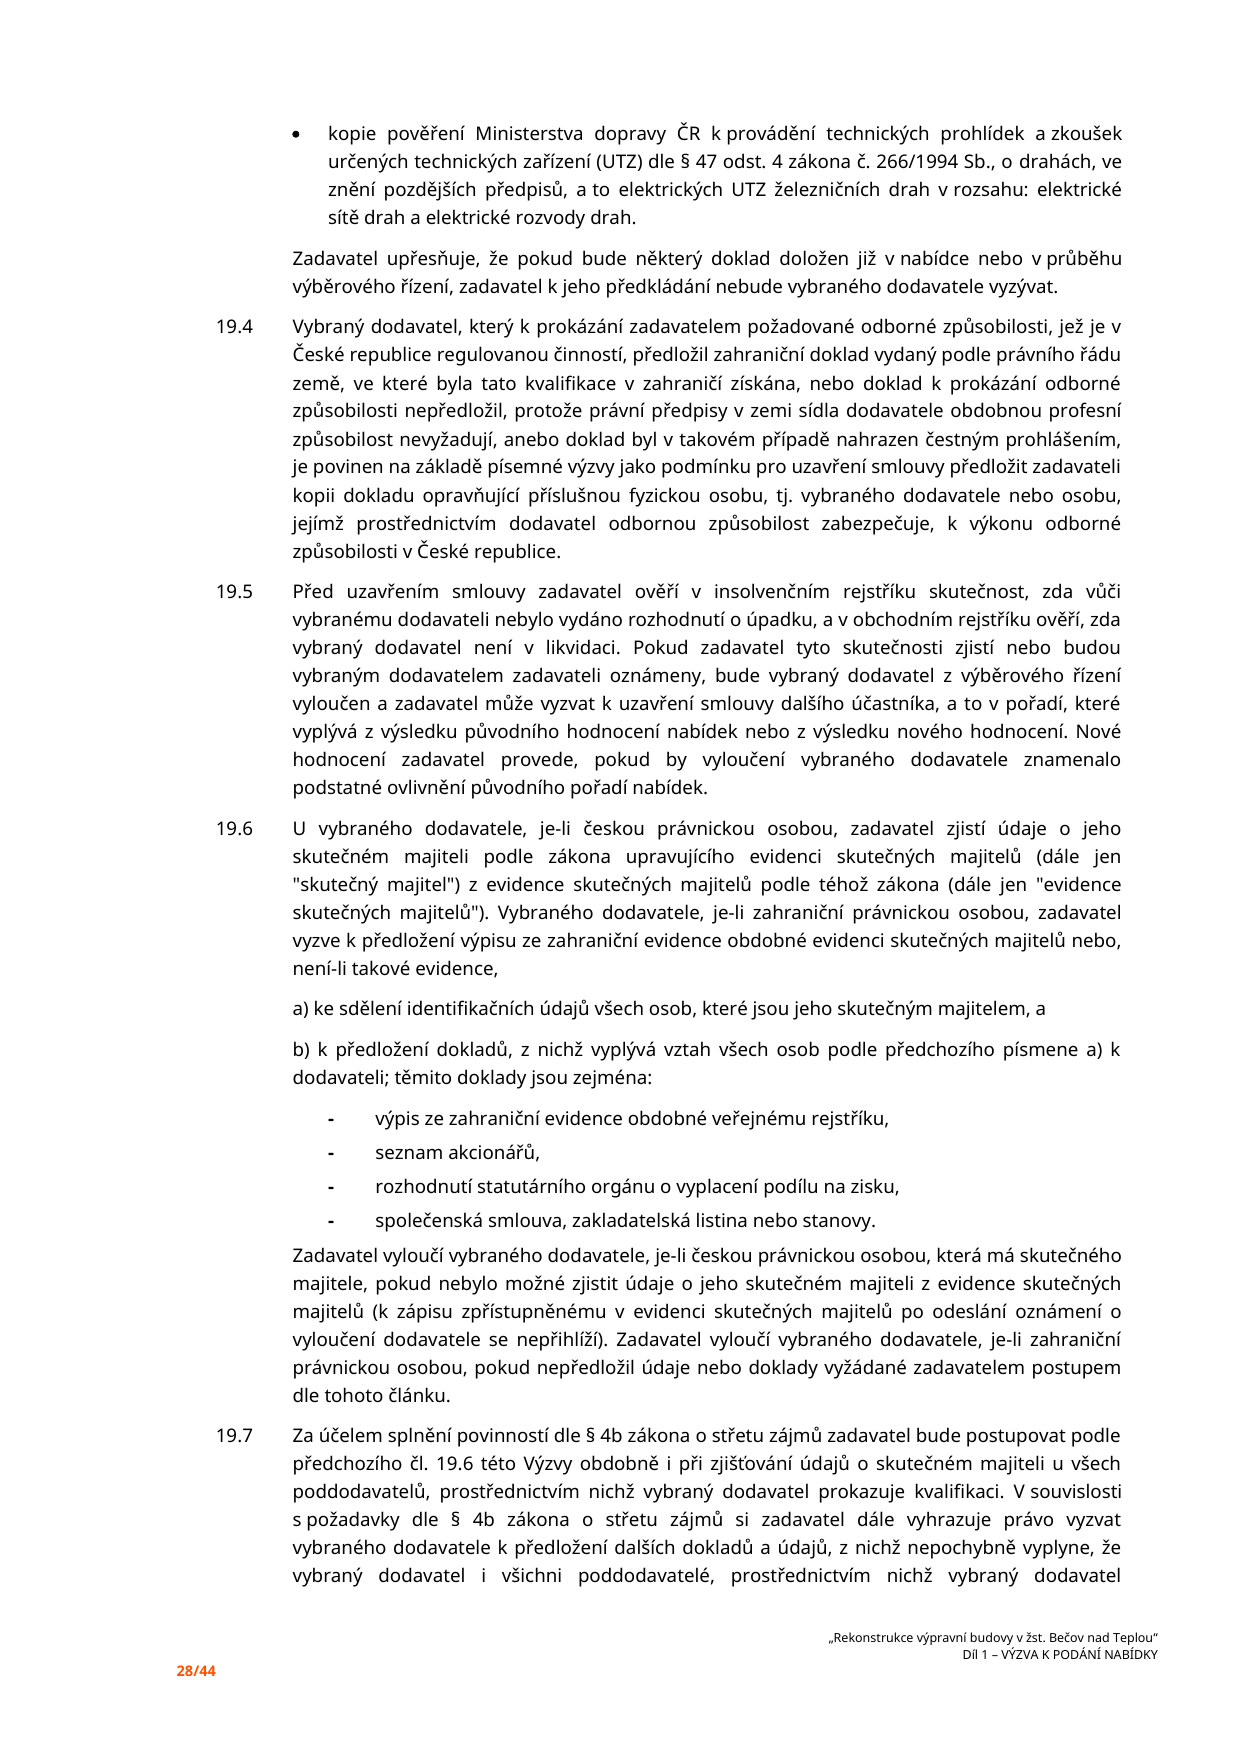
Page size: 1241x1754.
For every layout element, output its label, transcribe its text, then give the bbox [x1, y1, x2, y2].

text b) k předložení dokladů, z nichž vyplývá vztah všech osob podle předchozího písmene a) k dodavateli; těmito doklady jsou zejména: [292, 1036, 1122, 1090]
text kopie pověření Ministerstva dopravy ČR k provádění technických prohlídek a zkoušek určených technických zařízení (UTZ) dle § 47 odst. 4 zákona č. 266/1994 Sb., o drahách, ve znění pozdějších předpisů, a to elektrických UTZ železničních drah v rozsahu: elektrické sítě drah a elektrické rozvody drah. [292, 121, 1122, 230]
text Zadavatel upřesňuje, že pokud bude některý doklad doložen již v nabídce nebo v průběhu výběrového řízení, zadavatel k jeho předkládání nebude vybraného dodavatele vyzývat. [292, 245, 1122, 299]
text Vybraný dodavatel, který k prokázání zadavatelem požadované odborné způsobilosti, jež je v České republice regulovanou činností, předložil zahraniční doklad vydaný podle právního řádu země, ve které byla tato kvalifikace v zahraničí získána, nebo doklad k prokázání odborné způsobilosti nepředložil, protože právní předpisy v zemi sídla dodavatele obdobnou profesní způsobilost nevyžadují, anebo doklad byl v takovém případě nahrazen čestným prohlášením, je povinen na základě písemné výzvy jako podmínku pro uzavření smlouvy předložit zadavateli kopii dokladu opravňující příslušnou fyzickou osobu, tj. vybraného dodavatele nebo osobu, jejímž prostřednictvím dodavatel odbornou způsobilost zabezpečuje, k výkonu odborné způsobilosti v České republice. [216, 314, 1122, 563]
text společenská smlouva, zakladatelská listina nebo stanovy. [328, 1208, 1122, 1233]
text rozhodnutí statutárního orgánu o vyplacení podílu na zisku, [328, 1173, 1122, 1199]
text U vybraného dodavatele, je-li českou právnickou osobou, zadavatel zjistí údaje o jeho skutečném majiteli podle zákona upravujícího evidenci skutečných majitelů (dále jen "skutečný majitel") z evidence skutečných majitelů podle téhož zákona (dále jen "evidence skutečných majitelů"). Vybraného dodavatele, je-li zahraniční právnickou osobou, zadavatel vyzve k předložení výpisu ze zahraniční evidence obdobné evidenci skutečných majitelů nebo, není-li takové evidence, [216, 815, 1122, 981]
text seznam akcionářů, [328, 1139, 1122, 1164]
list Zadavatel vyloučí vybraného dodavatele, je-li českou právnickou osobou, která má skutečného majitele, pokud nebylo možné zjistit údaje o jeho skutečném majiteli z evidence skutečných majitelů (k zápisu zpřístupněnému v evidenci skutečných majitelů po odeslání oznámení o vyloučení dodavatele se nepřihlíží). Zadavatel vyloučí vybraného dodavatele, je-li zahraniční právnickou osobou, pokud nepředložil údaje nebo doklady vyžádané zadavatelem postupem dle tohoto článku. [292, 1242, 1122, 1407]
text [216, 1422, 1122, 1588]
text a) ke sdělení identifikačních údajů všech osob, které jsou jeho skutečným majitelem, a [292, 996, 1122, 1021]
text výpis ze zahraniční evidence obdobné veřejnému rejstříku, [328, 1105, 1122, 1130]
text Před uzavřením smlouvy zadavatel ověří v insolvenčním rejstříku skutečnost, zda vůči vybranému dodavateli nebylo vydáno rozhodnutí o úpadku, a v obchodním rejstříku ověří, zda vybraný dodavatel není v likvidaci. Pokud zadavatel tyto skutečnosti zjistí nebo budou vybraným dodavatelem zadavateli oznámeny, bude vybraný dodavatel z výběrového řízení vyloučen a zadavatel může vyzvat k uzavření smlouvy dalšího účastníka, a to v pořadí, které vyplývá z výsledku původního hodnocení nabídek nebo z výsledku nového hodnocení. Nové hodnocení zadavatel provede, pokud by vyloučení vybraného dodavatele znamenalo podstatné ovlivnění původního pořadí nabídek. [216, 578, 1122, 800]
